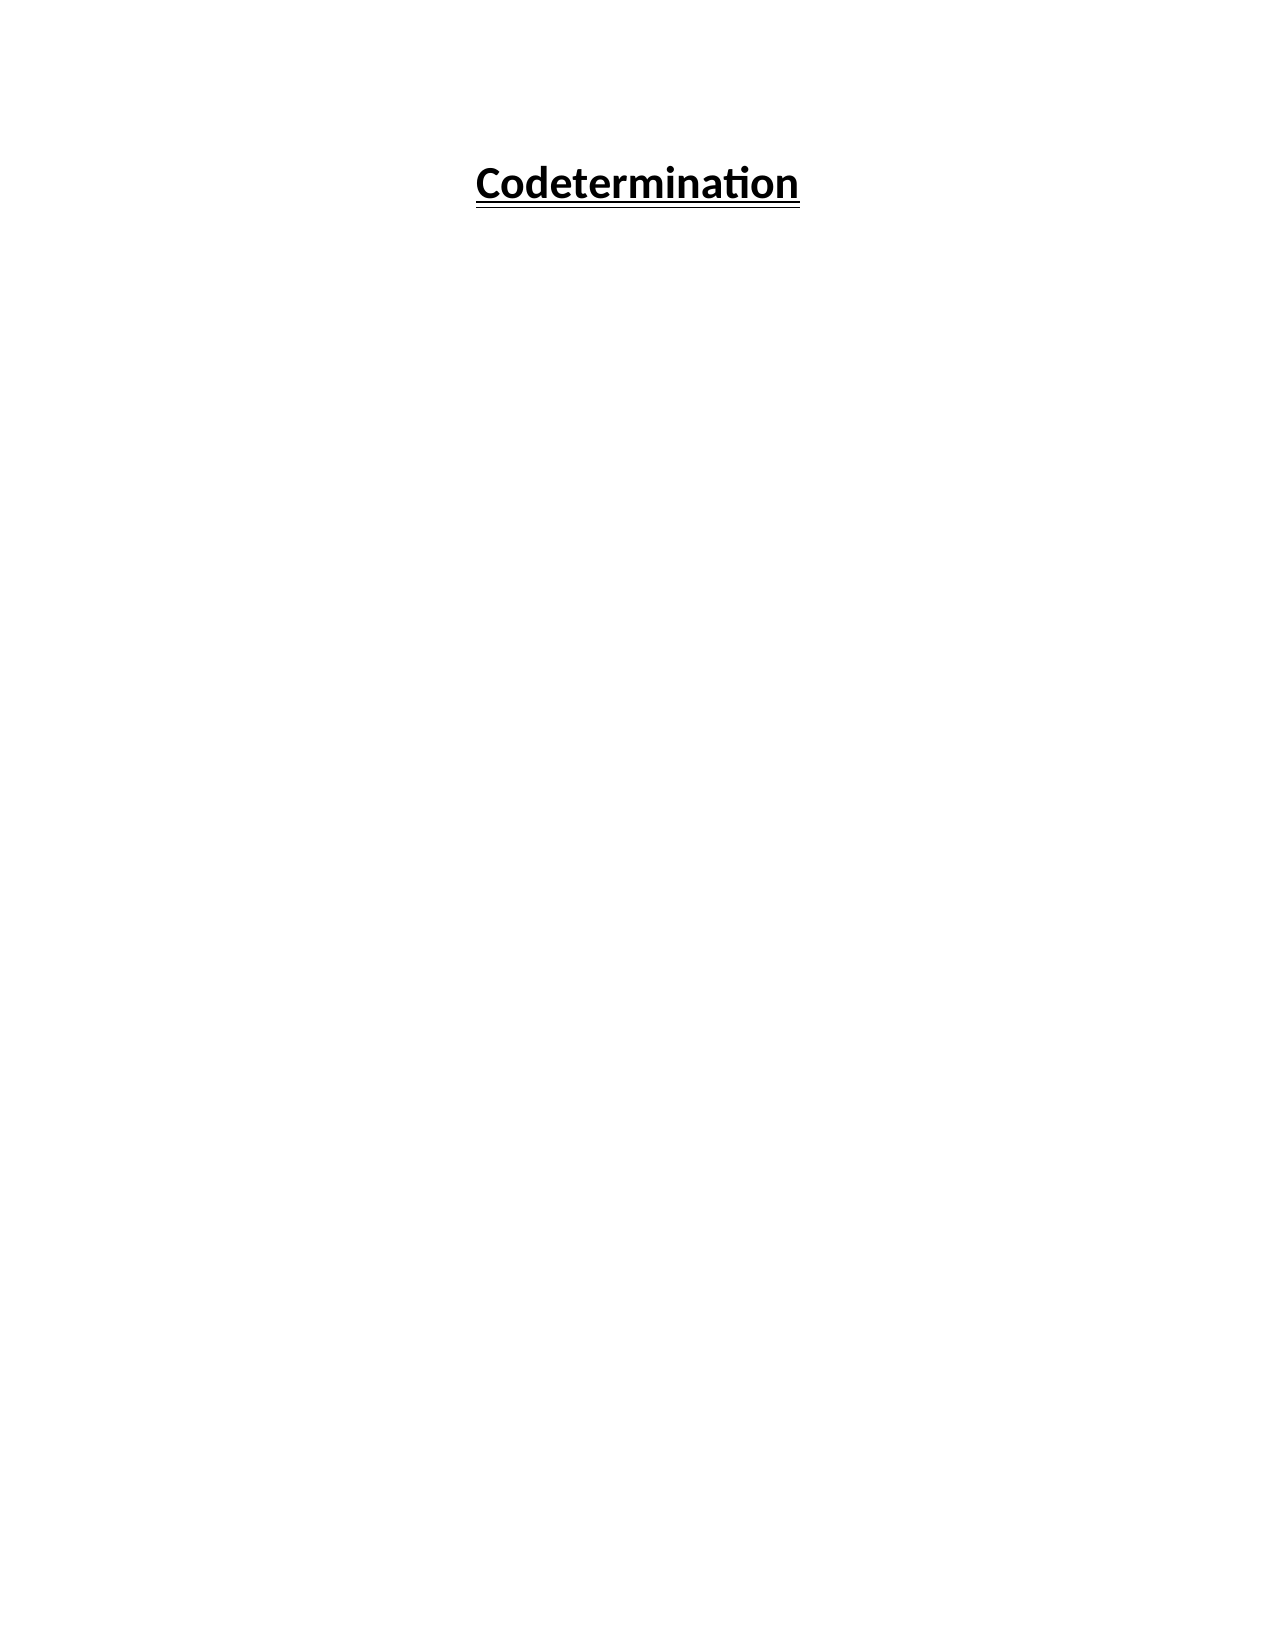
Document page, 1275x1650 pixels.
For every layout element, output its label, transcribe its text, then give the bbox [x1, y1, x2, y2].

subtitle Codetermination [150, 154, 1125, 210]
